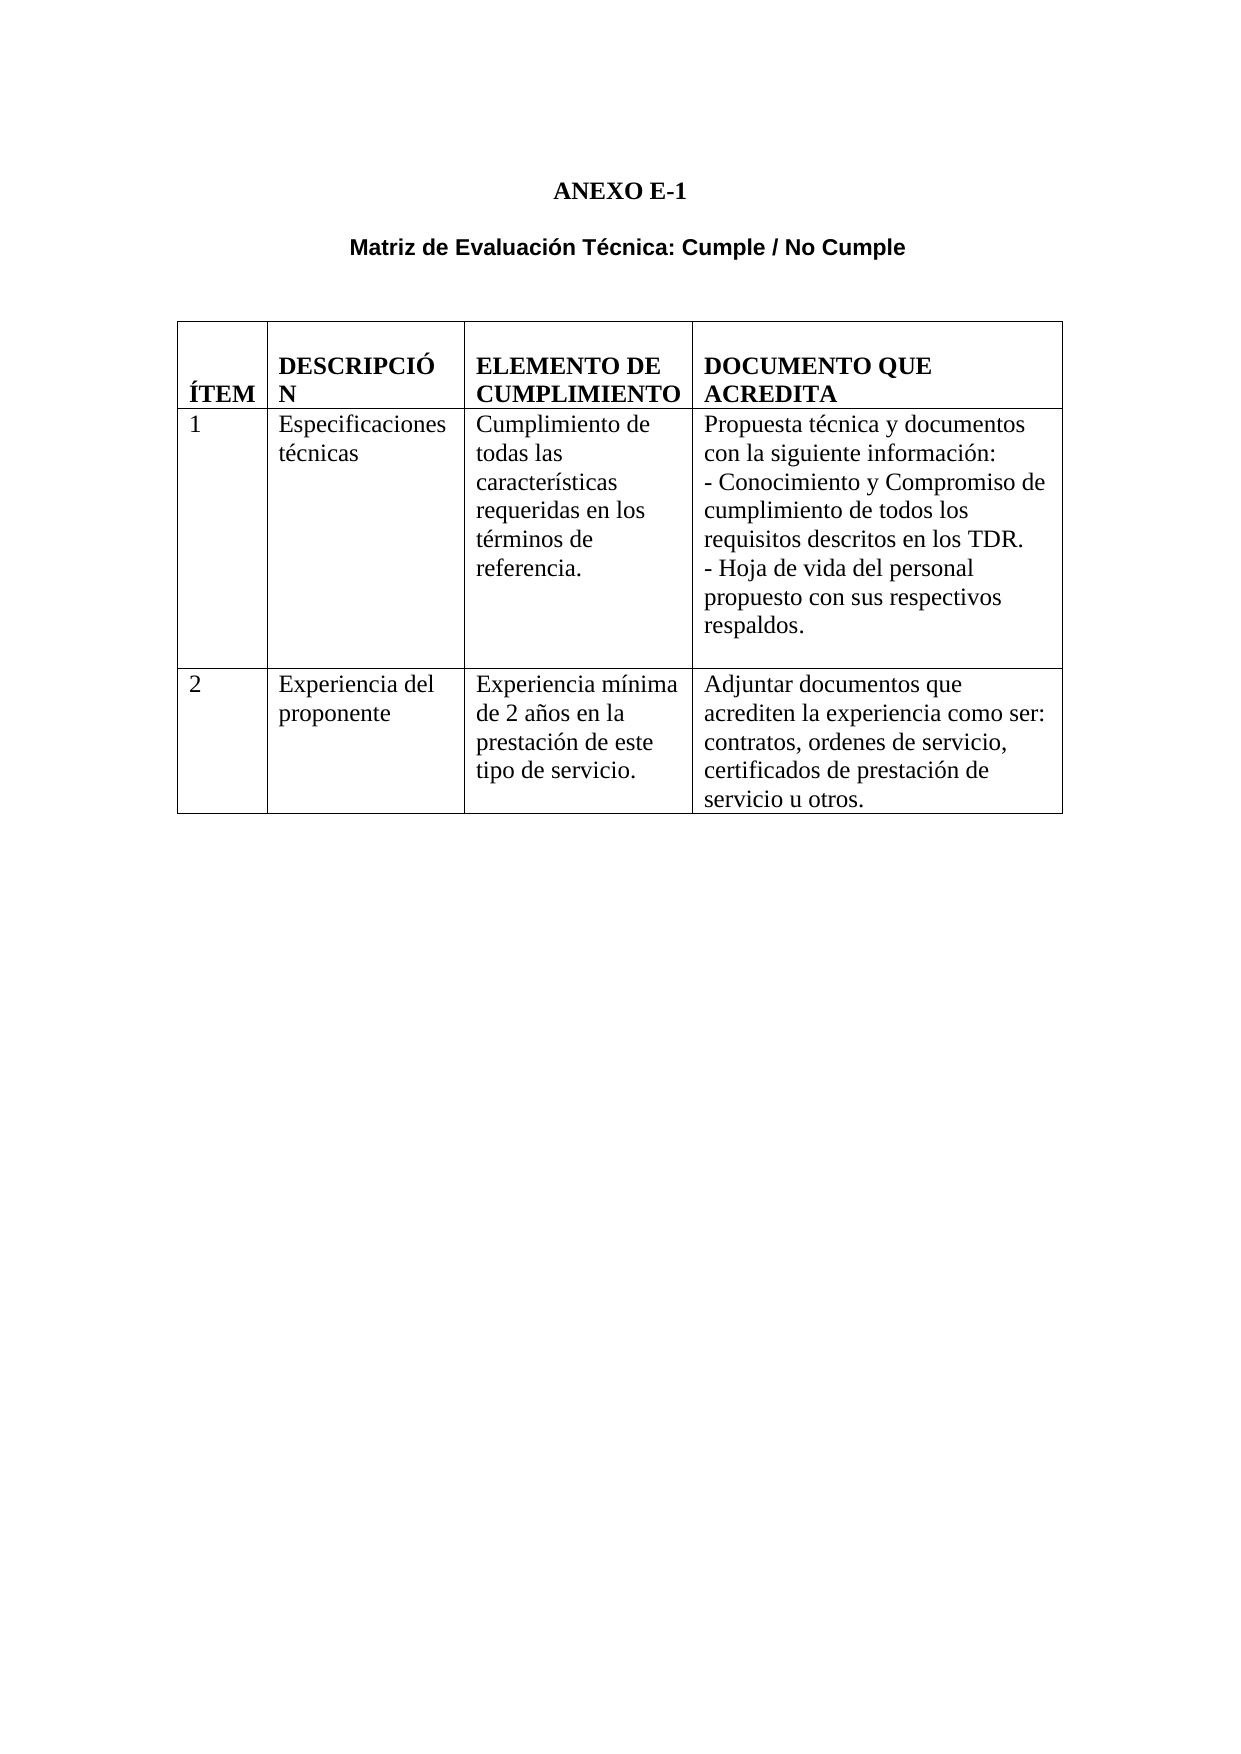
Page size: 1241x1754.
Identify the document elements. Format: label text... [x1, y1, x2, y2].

table_header ÍTEM [178, 322, 267, 408]
table_header DESCRIPCIÓN [268, 322, 464, 408]
text Matriz de Evaluación Técnica: Cumple / No Cumple [162, 234, 1093, 260]
text ANEXO E-1 [177, 176, 1063, 205]
table_cell 2 [178, 669, 267, 813]
table_header DOCUMENTO QUE ACREDITA [693, 322, 1062, 408]
table_header ELEMENTO DE CUMPLIMIENTO [465, 322, 692, 408]
table_cell Experiencia del proponente [268, 669, 464, 813]
table_cell Cumplimiento de todas las características requeridas en los términos de referencia. [465, 409, 692, 668]
table_cell Adjuntar documentos que acrediten la experiencia como ser: contratos, ordenes de servicio, certificados de prestación de servicio u otros. [693, 669, 1062, 813]
table_cell 1 [178, 409, 267, 668]
table_cell Experiencia mínima de 2 años en la prestación de este tipo de servicio. [465, 669, 692, 813]
table_cell Especificaciones técnicas [268, 409, 464, 668]
table_cell Propuesta técnica y documentos con la siguiente información: - Conocimiento y Compromiso de cumplimiento de todos los requisitos descritos en los TDR. - Hoja de vida del personal propuesto con sus respectivos respaldos. [693, 409, 1062, 668]
